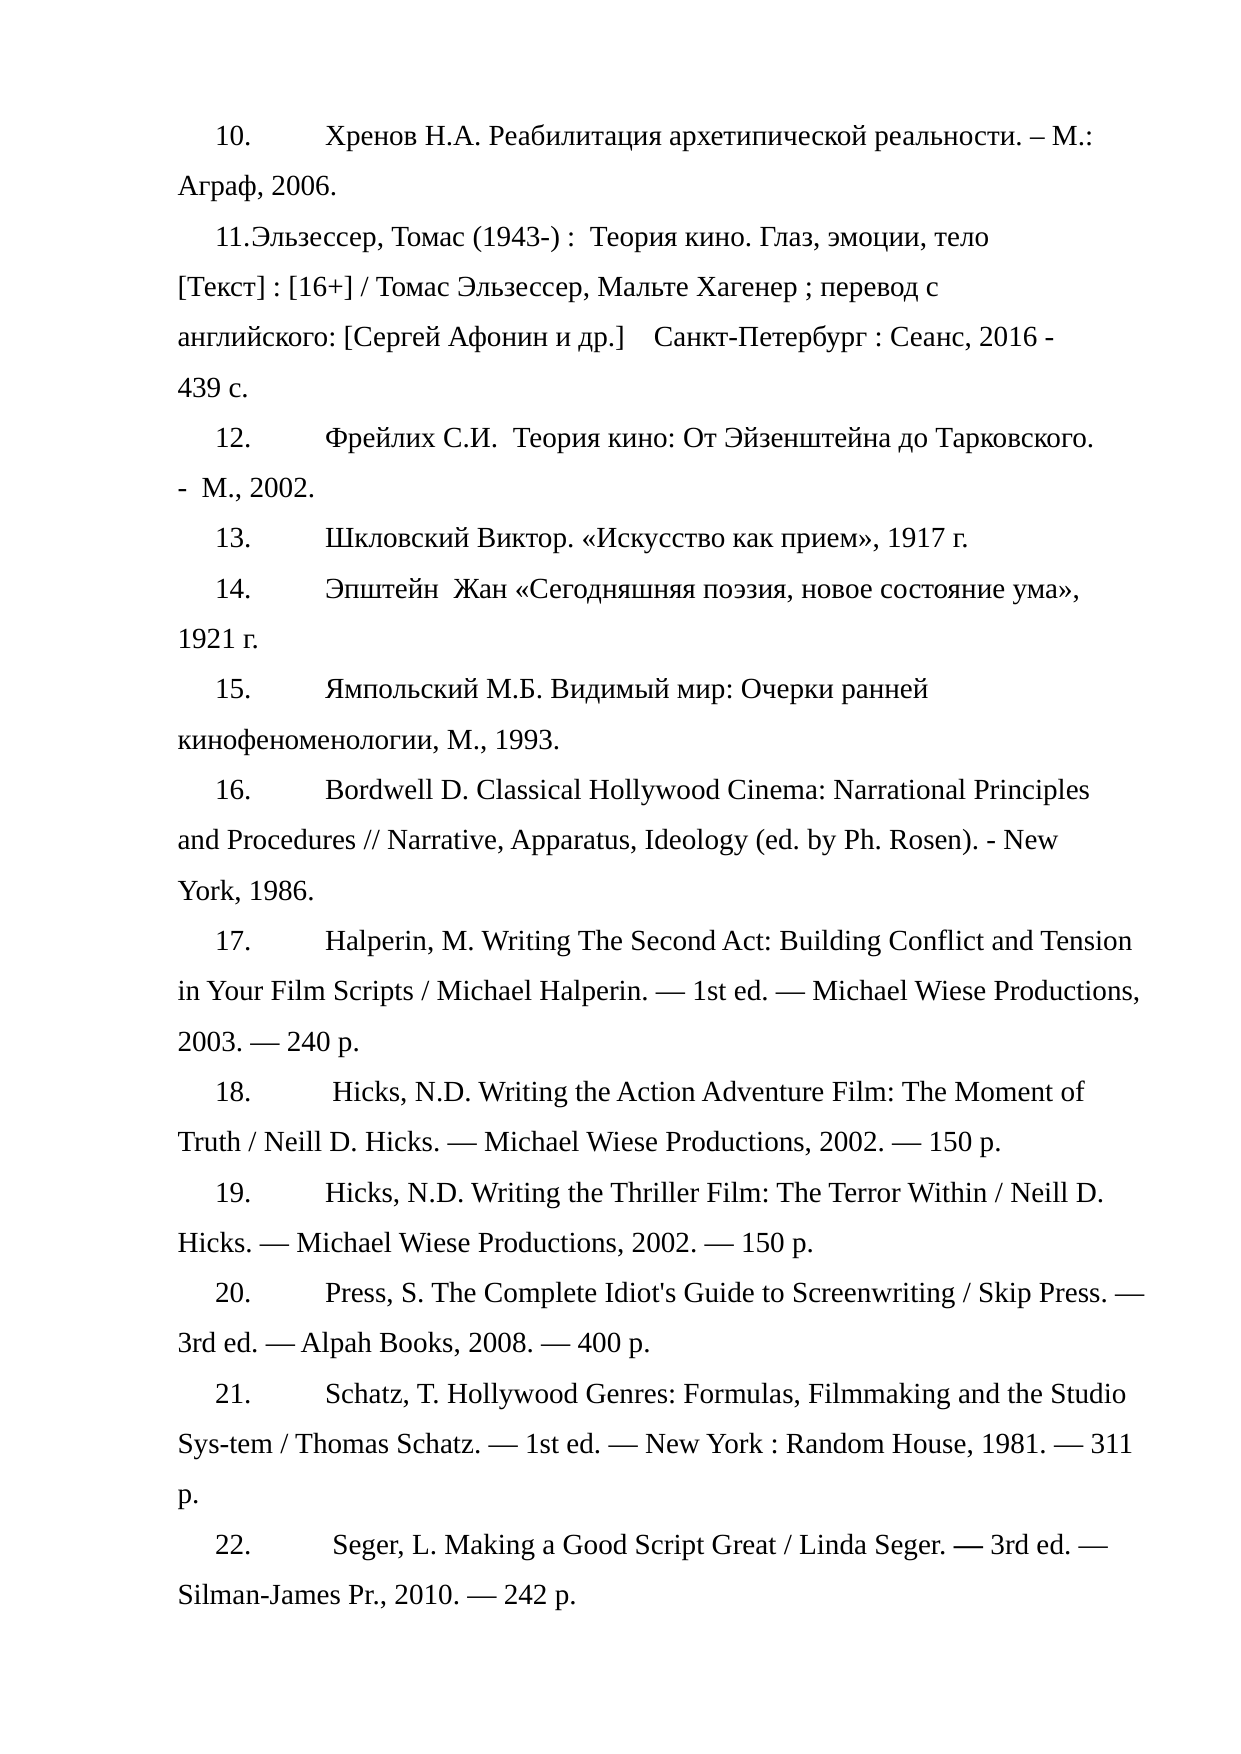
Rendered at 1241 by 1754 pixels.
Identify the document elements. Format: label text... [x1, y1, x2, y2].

list Хренов Н.А. Реабилитация архетипической реальности. – М.: Аграф, 2006. [177, 118, 1103, 202]
list Press, S. The Complete Idiot's Guide to Screenwriting / Skip Press. — 3rd ed. — Alpah Books, 2008. — 400 p. [177, 1275, 1152, 1359]
list Ямпольский М.Б. Видимый мир: Очерки ранней кинофеноменологии, М., 1993. [177, 672, 1103, 755]
list Hicks, N.D. Writing the Action Adventure Film: The Moment of Truth / Neill D. Hicks. — Michael Wiese Productions, 2002. — 150 p. [177, 1074, 1152, 1158]
list Seger, L. Making a Good Script Great / Linda Seger. — 3rd ed. — Silman-James Pr., 2010. — 242 p. [177, 1527, 1152, 1611]
list Фрейлих С.И. Теория кино: От Эйзенштейна до Тарковского. - М., 2002. [177, 420, 1103, 504]
list Шкловский Виктор. «Искусство как прием», 1917 г. [177, 521, 1103, 554]
list Bordwell D. Classical Hollywood Cinema: Narrational Principles and Procedures // Narrative, Apparatus, Ideology (ed. by Ph. Rosen). - New York, 1986. [177, 772, 1103, 906]
list Hicks, N.D. Writing the Thriller Film: The Terror Within / Neill D. Hicks. — Michael Wiese Productions, 2002. — 150 p. [177, 1175, 1152, 1258]
list Schatz, T. Hollywood Genres: Formulas, Filmmaking and the Studio Sys-tem / Thomas Schatz. — 1st ed. — New York : Random House, 1981. — 311 p. [177, 1376, 1152, 1510]
list Эпштейн Жан «Сегодняшняя поэзия, новое состояние ума», 1921 г. [177, 571, 1103, 655]
list Halperin, M. Writing The Second Act: Building Conflict and Tension in Your Film Scripts / Michael Halperin. — 1st ed. — Michael Wiese Productions, 2003. — 240 p. [177, 923, 1152, 1057]
list Эльзессер, Томас (1943-) : Теория кино. Глаз, эмоции, тело [Текст] : [16+] / Томас Эльзессер, Мальте Хагенер ; перевод с английского: [Сергей Афонин и др.] Санкт-Петербург : Сеанс, 2016 - 439 с. [177, 219, 1103, 403]
